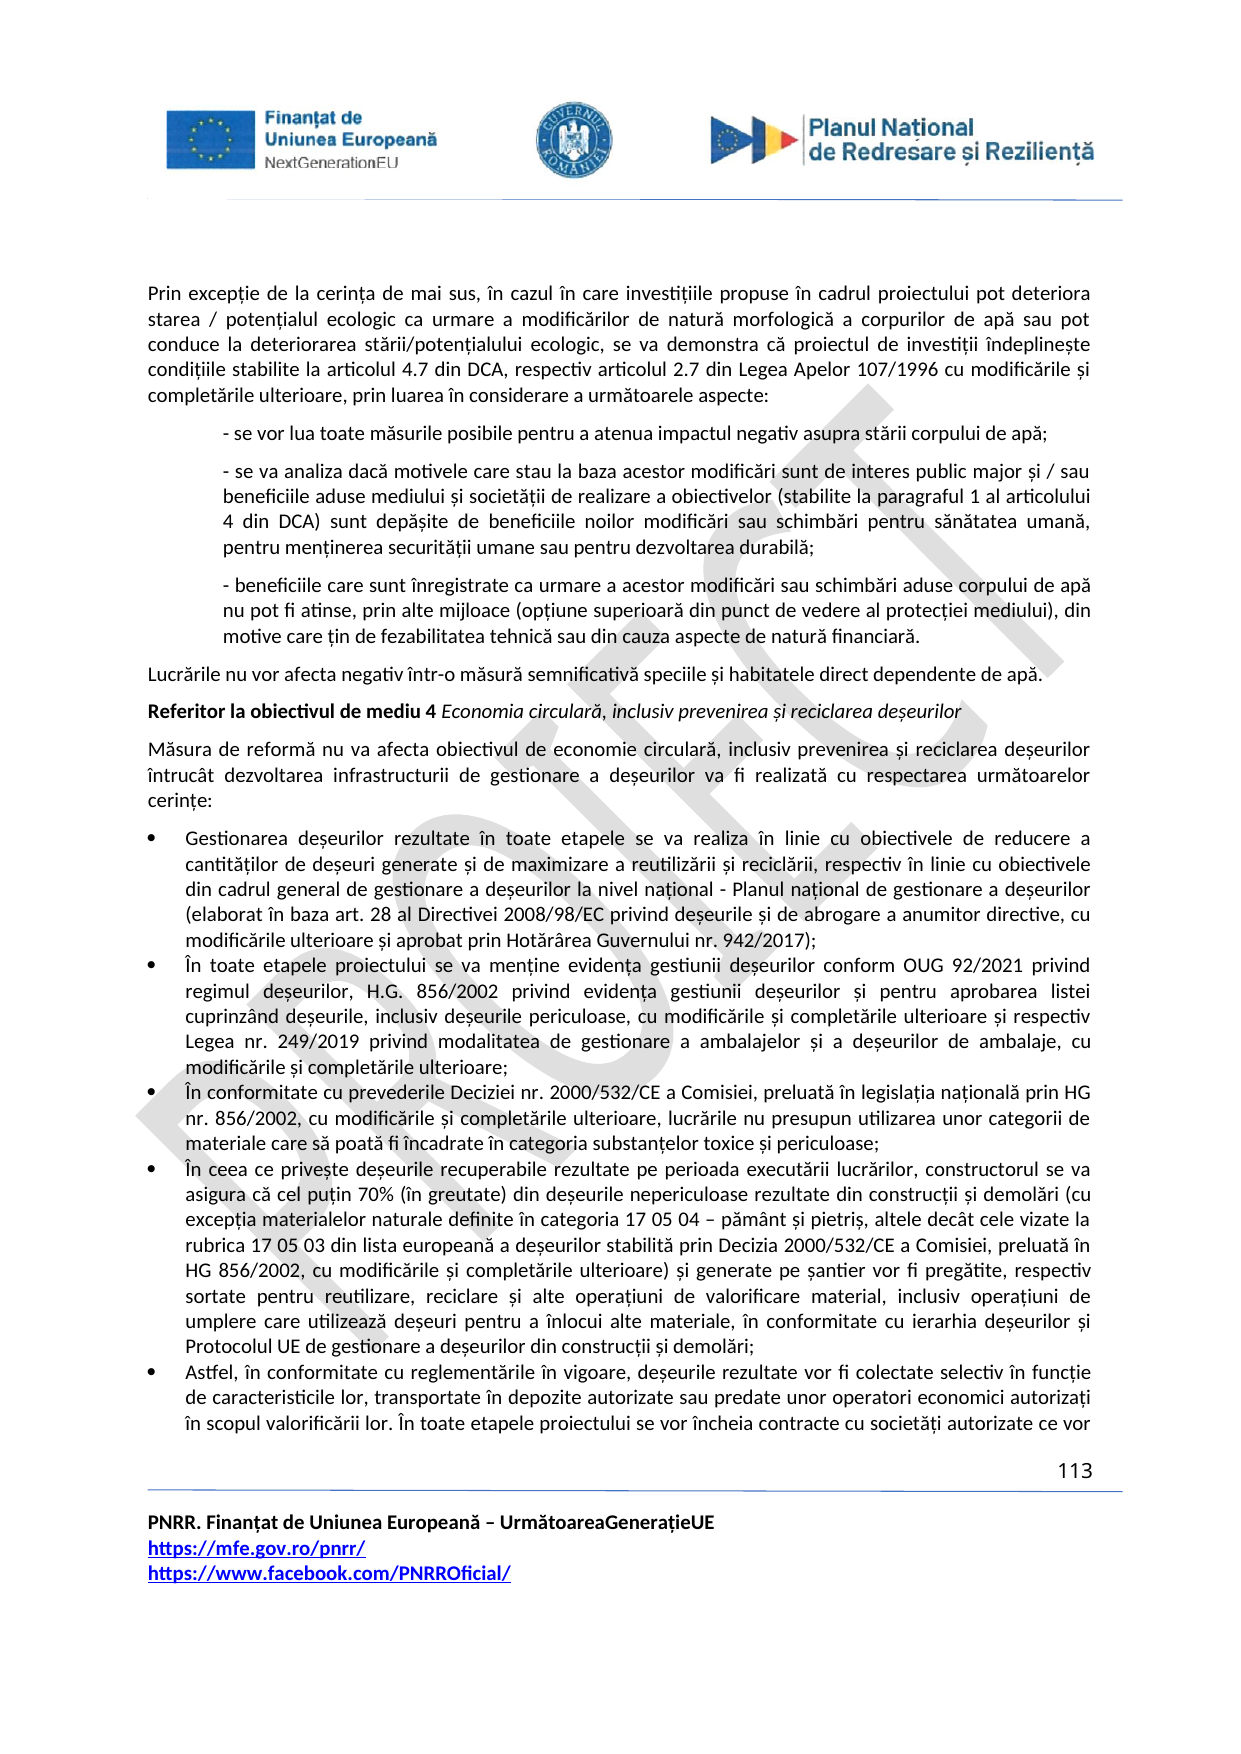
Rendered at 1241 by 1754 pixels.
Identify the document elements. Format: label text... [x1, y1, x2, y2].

list Gestionarea deșeurilor rezultate în toate etapele se va realiza în linie cu obiectivele de reducere a cantităților de deșeuri generate și de maximizare a reutilizării și reciclării, respectiv în linie cu obiectivele din cadrul general de gestionare a deșeurilor la nivel național - Planul național de gestionare a deșeurilor (elaborat în baza art. 28 al Directivei 2008/98/EC privind deșeurile și de abrogare a anumitor directive, cu modificările ulterioare și aprobat prin Hotărârea Guvernului nr. 942/2017); [148, 825, 1093, 952]
text Referitor la obiectivul de mediu 4 Economia circulară, inclusiv prevenirea și reciclarea deșeurilor [148, 699, 1093, 724]
text Măsura de reformă nu va afecta obiectivul de economie circulară, inclusiv prevenirea și reciclarea deșeurilor întrucât dezvoltarea infrastructurii de gestionare a deșeurilor va fi realizată cu respectarea următoarelor cerințe: [148, 737, 1093, 813]
list În conformitate cu prevederile Deciziei nr. 2000/532/CE a Comisiei, preluată în legislația națională prin HG nr. 856/2002, cu modificările și completările ulterioare, lucrările nu presupun utilizarea unor categorii de materiale care să poată fi încadrate în categoria substanțelor toxice și periculoase; [148, 1079, 1093, 1156]
text Prin excepție de la cerința de mai sus, în cazul în care investițiile propuse în cadrul proiectului pot deteriora starea / potențialul ecologic ca urmare a modificărilor de natură morfologică a corpurilor de apă sau pot conduce la deteriorarea stării/potențialului ecologic, se va demonstra că proiectul de investiții îndeplinește condițiile stabilite la articolul 4.7 din DCA, respectiv articolul 2.7 din Legea Apelor 107/1996 cu modificările și completările ulterioare, prin luarea în considerare a următoarele aspecte: [148, 280, 1093, 407]
text - se vor lua toate măsurile posibile pentru a atenua impactul negativ asupra stării corpului de apă; [223, 420, 1093, 445]
list În ceea ce privește deșeurile recuperabile rezultate pe perioada executării lucrărilor, constructorul se va asigura că cel puțin 70% (în greutate) din deșeurile nepericuloase rezultate din construcții și demolări (cu excepția materialelor naturale definite în categoria 17 05 04 – pământ și pietriș, altele decât cele vizate la rubrica 17 05 03 din lista europeană a deșeurilor stabilită prin Decizia 2000/532/CE a Comisiei, preluată în HG 856/2002, cu modificările și completările ulterioare) și generate pe șantier vor fi pregătite, respectiv sortate pentru reutilizare, reciclare și alte operațiuni de valorificare material, inclusiv operațiuni de umplere care utilizează deșeuri pentru a înlocui alte materiale, în conformitate cu ierarhia deșeurilor și Protocolul UE de gestionare a deșeurilor din construcții și demolări; [148, 1156, 1093, 1359]
text - beneficiile care sunt înregistrate ca urmare a acestor modificări sau schimbări aduse corpului de apă nu pot fi atinse, prin alte mijloace (opțiune superioară din punct de vedere al protecției mediului), din motive care țin de fezabilitatea tehnică sau din cauza aspecte de natură financiară. [223, 572, 1093, 648]
text Lucrările nu vor afecta negativ într-o măsură semnificativă speciile și habitatele direct dependente de apă. [148, 661, 1093, 686]
list În toate etapele proiectului se va menține evidența gestiunii deșeurilor conform OUG 92/2021 privind regimul deșeurilor, H.G. 856/2002 privind evidența gestiunii deșeurilor și pentru aprobarea listei cuprinzând deșeurile, inclusiv deșeurile periculoase, cu modificările și completările ulterioare și respectiv Legea nr. 249/2019 privind modalitatea de gestionare a ambalajelor și a deșeurilor de ambalaje, cu modificările și completările ulterioare; [148, 952, 1093, 1079]
text - se va analiza dacă motivele care stau la baza acestor modificări sunt de interes public major și / sau beneficiile aduse mediului și societății de realizare a obiectivelor (stabilite la paragraful 1 al articolului 4 din DCA) sunt depășite de beneficiile noilor modificări sau schimbări pentru sănătatea umană, pentru menținerea securității umane sau pentru dezvoltarea durabilă; [223, 458, 1093, 559]
picture [147, 73, 1123, 199]
